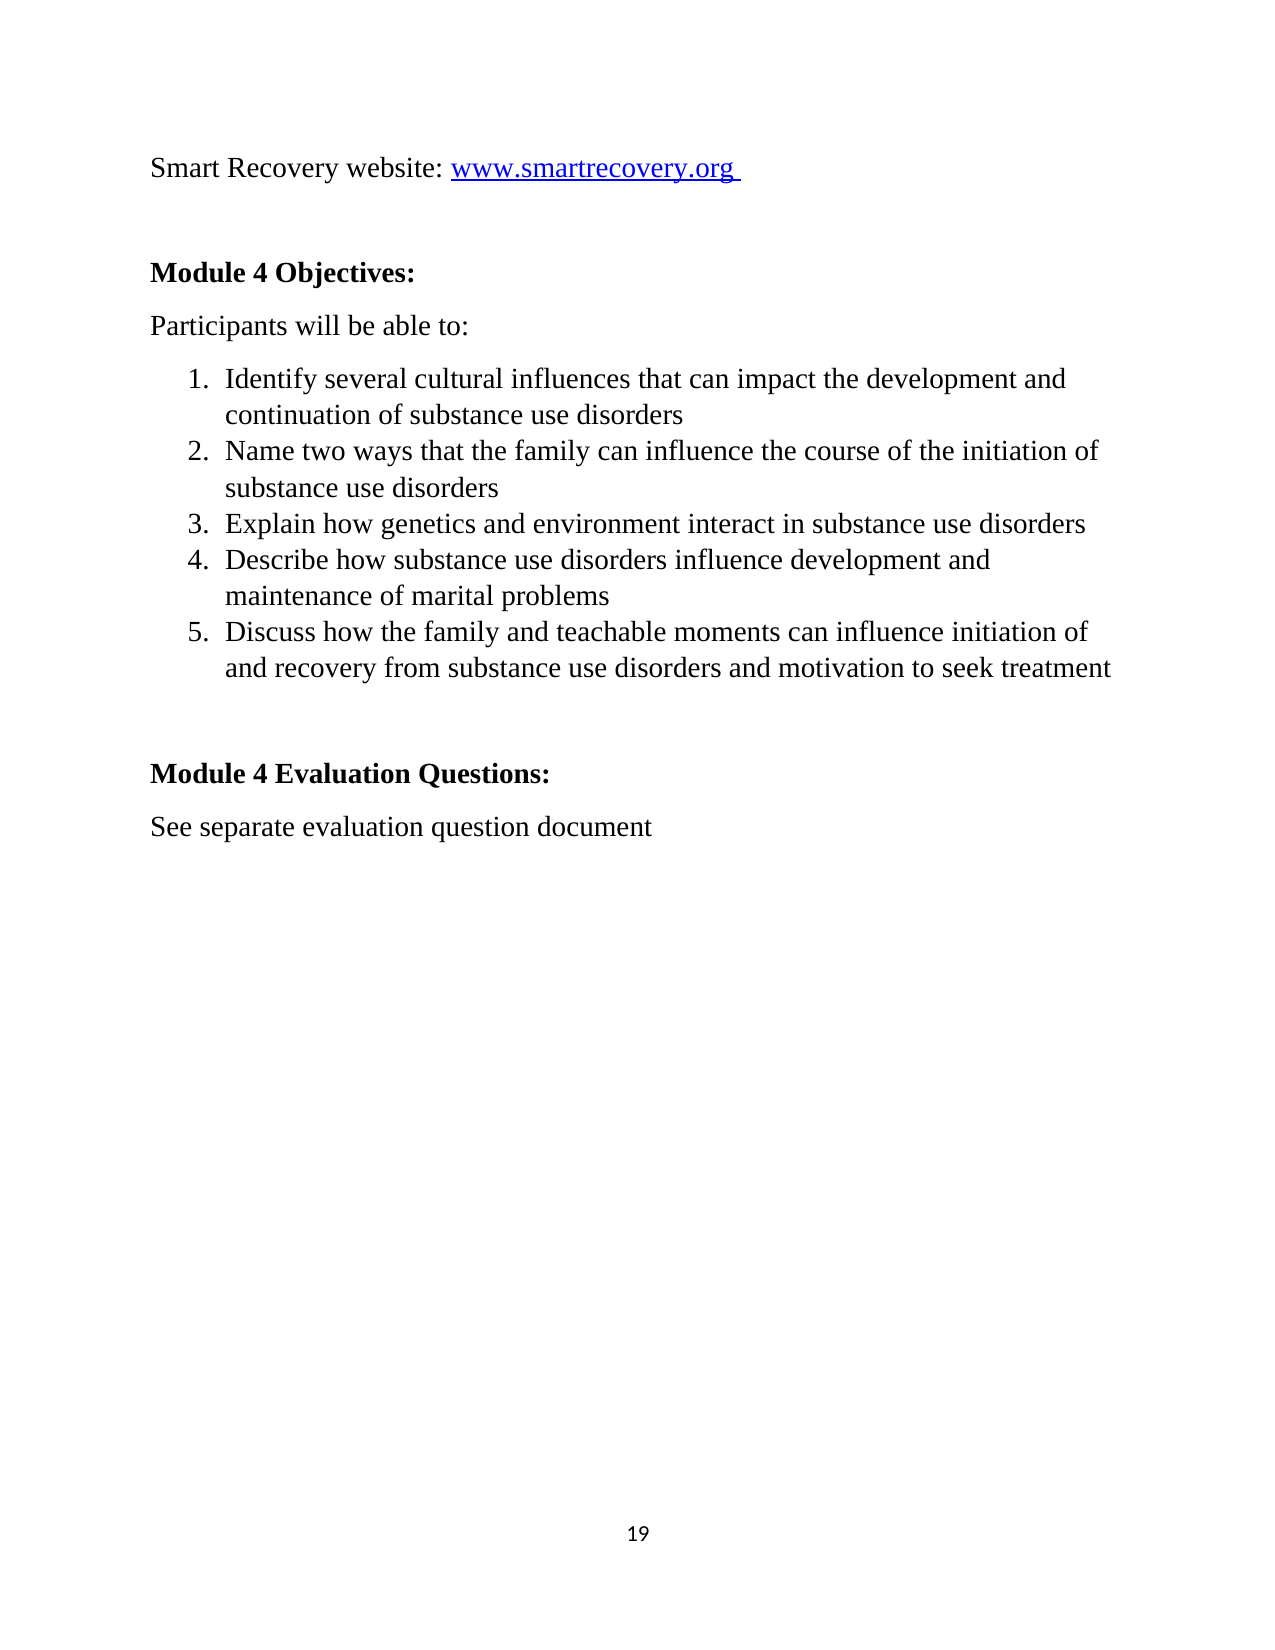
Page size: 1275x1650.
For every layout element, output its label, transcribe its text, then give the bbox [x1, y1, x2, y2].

list Discuss how the family and teachable moments can influence initiation of and recovery from substance use disorders and motivation to seek treatment [187, 614, 1125, 684]
list Identify several cultural influences that can impact the development and continuation of substance use disorders [187, 361, 1125, 431]
list Describe how substance use disorders influence development and maintenance of marital problems [187, 542, 1125, 612]
text Module 4 Objectives: [150, 256, 1125, 289]
text Module 4 Evaluation Questions: [150, 756, 1125, 789]
list Name two ways that the family can influence the course of the initiation of substance use disorders [187, 433, 1125, 503]
text See separate evaluation question document [150, 809, 1125, 842]
list Explain how genetics and environment interact in substance use disorders [187, 506, 1125, 539]
text Participants will be able to: [150, 308, 1125, 342]
text Smart Recovery website: www.smartrecovery.org [150, 150, 1125, 183]
